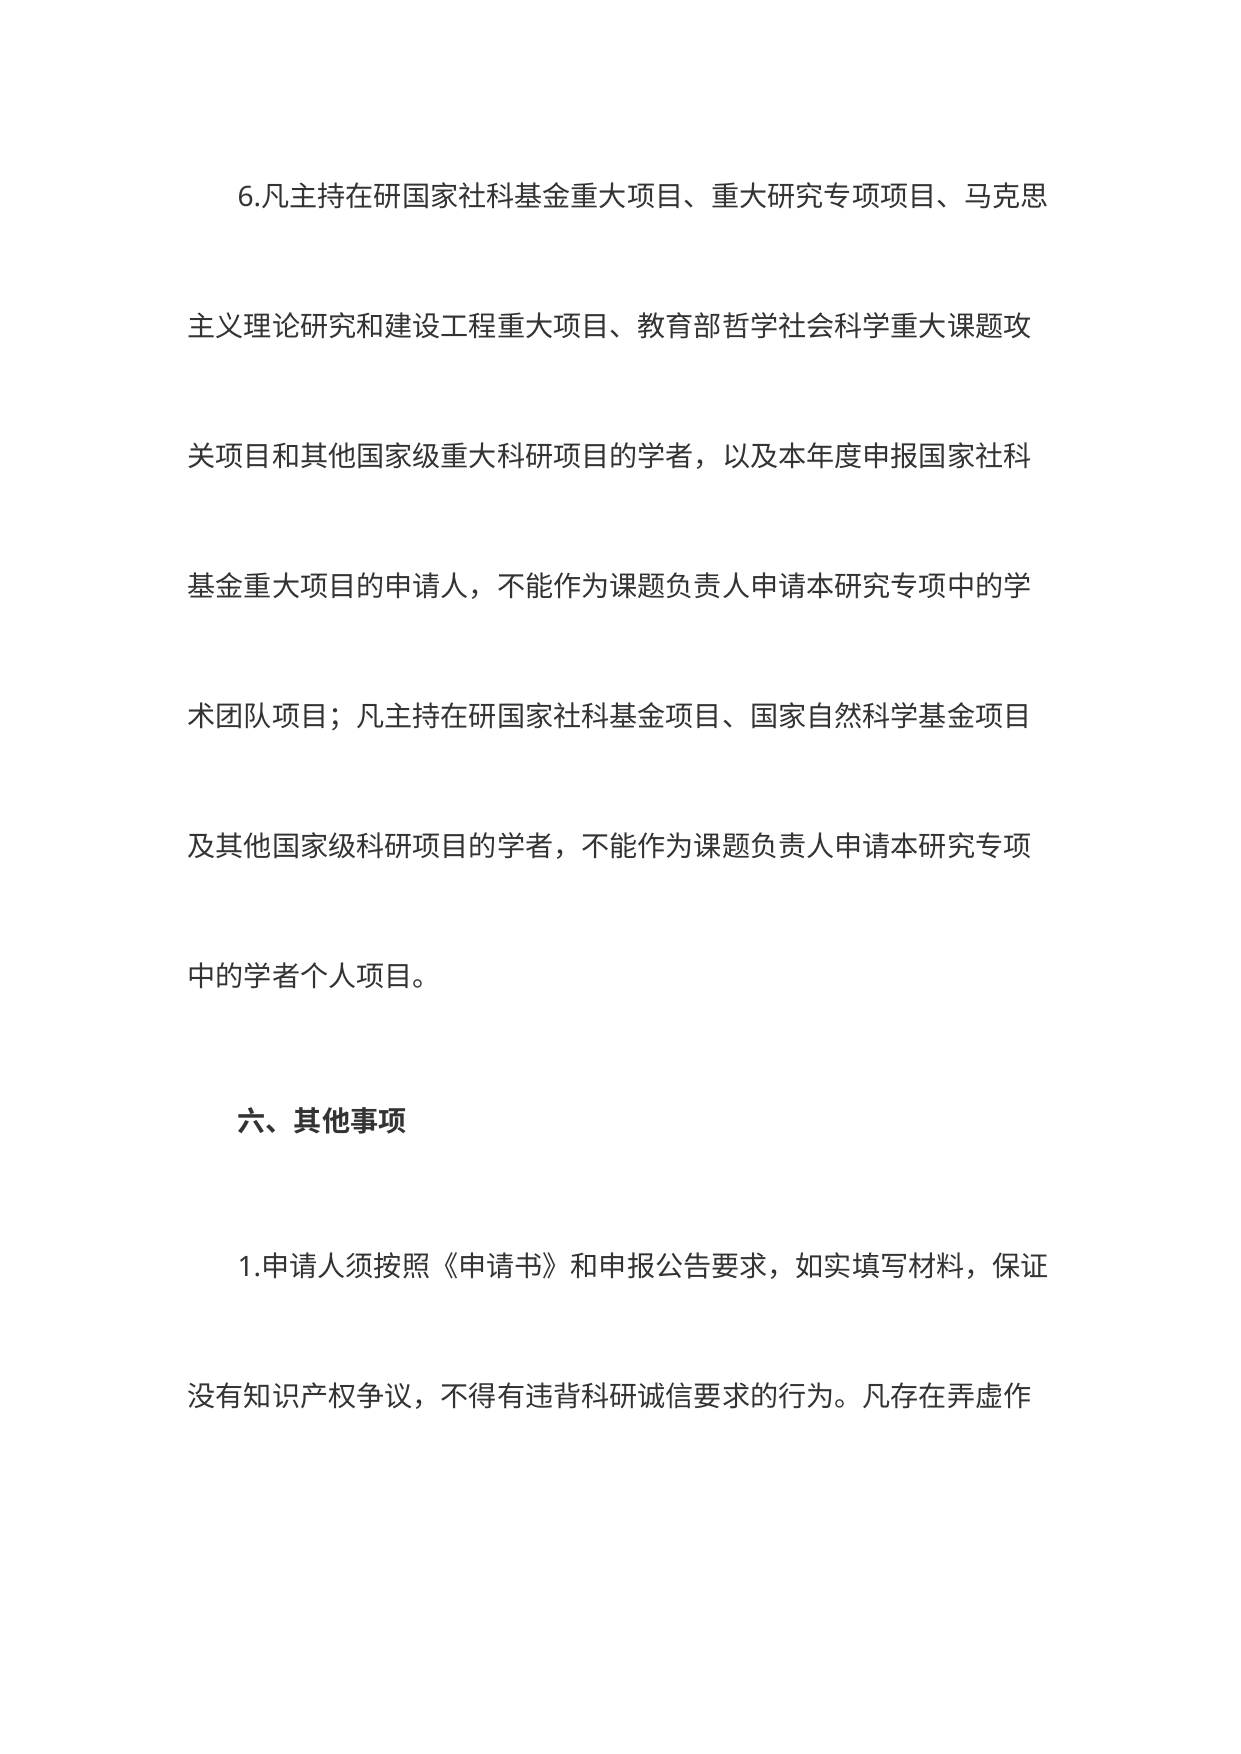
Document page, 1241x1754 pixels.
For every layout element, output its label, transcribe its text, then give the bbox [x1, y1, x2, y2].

text 6.凡主持在研国家社科基金重大项目、重大研究专项项目、马克思主义理论研究和建设工程重大项目、教育部哲学社会科学重大课题攻关项目和其他国家级重大科研项目的学者，以及本年度申报国家社科基金重大项目的申请人，不能作为课题负责人申请本研究专项中的学术团队项目；凡主持在研国家社科基金项目、国家自然科学基金项目及其他国家级科研项目的学者，不能作为课题负责人申请本研究专项中的学者个人项目。 [187, 162, 1053, 1007]
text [187, 1232, 1053, 1427]
text 六、其他事项 [187, 1087, 1053, 1152]
